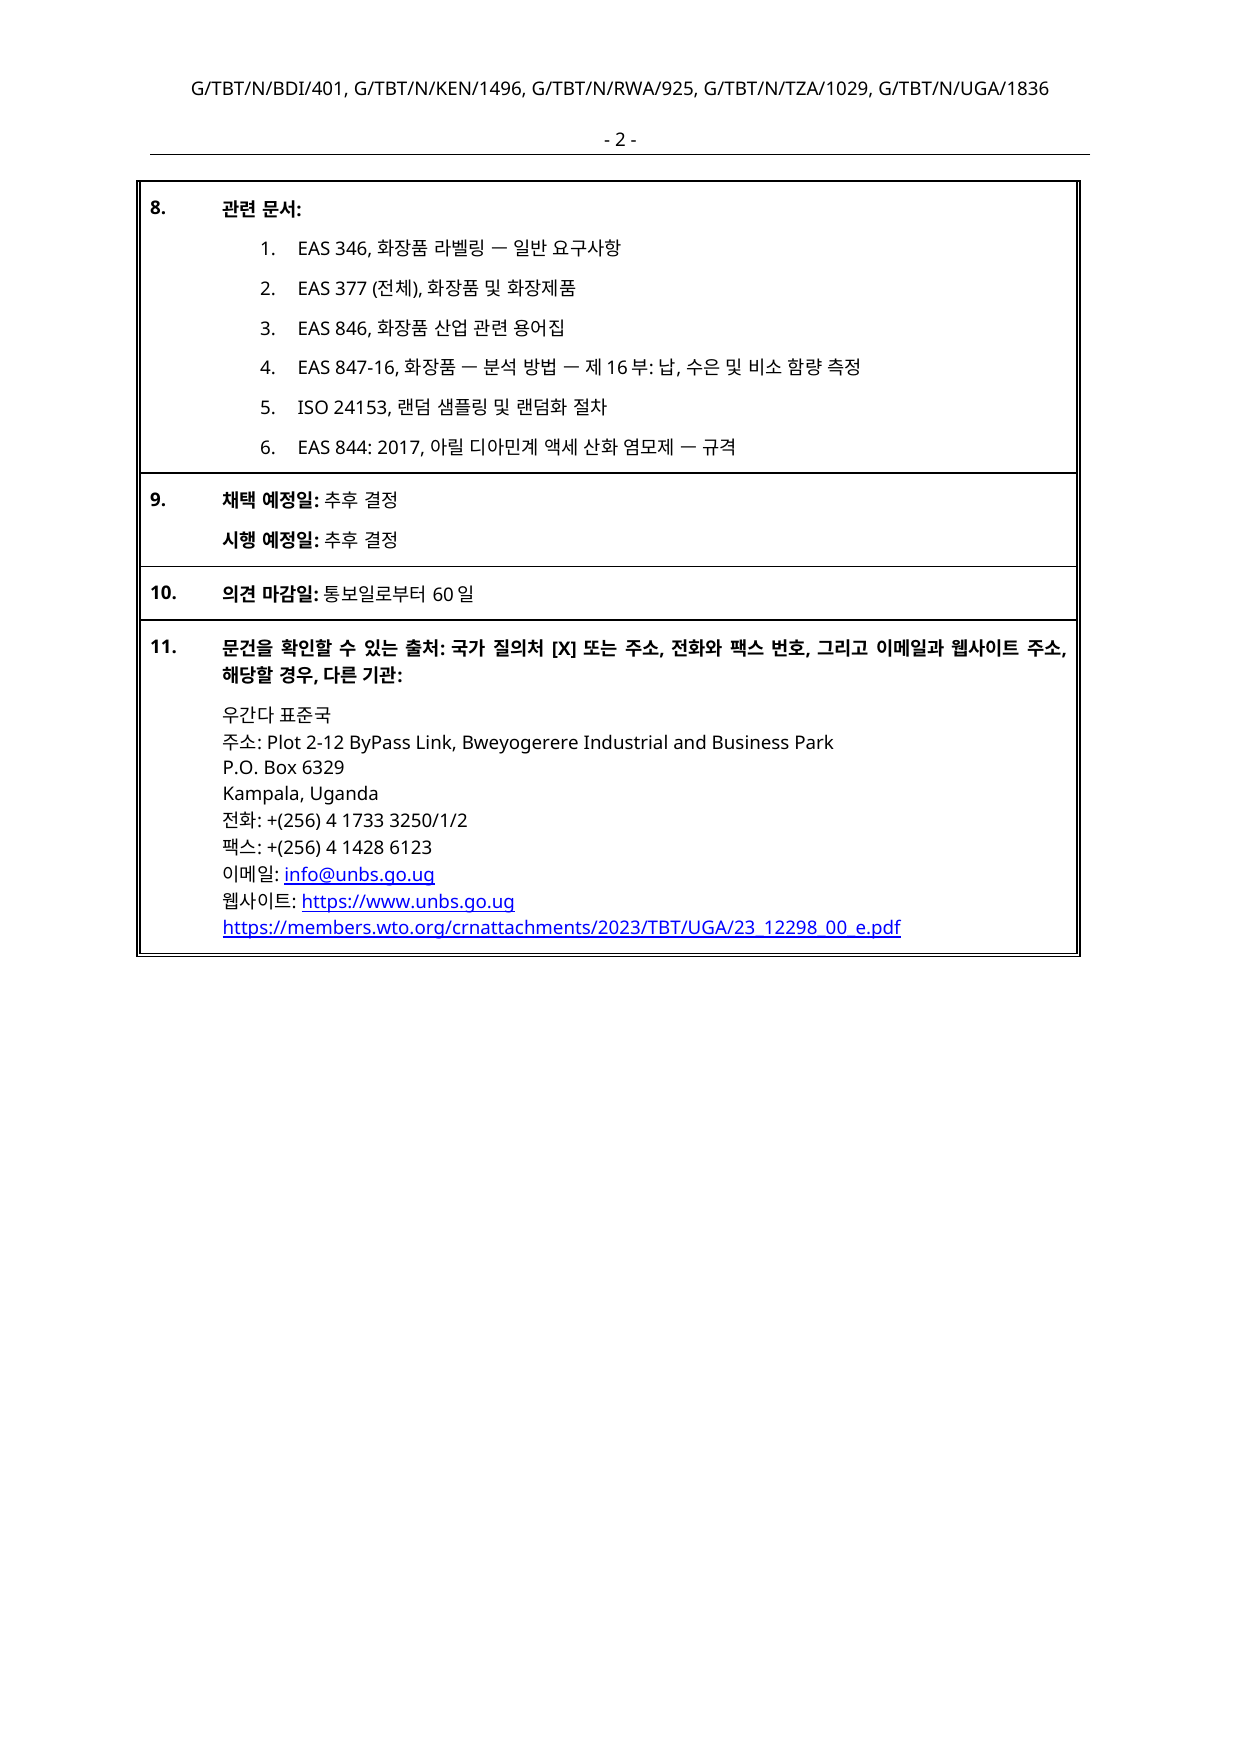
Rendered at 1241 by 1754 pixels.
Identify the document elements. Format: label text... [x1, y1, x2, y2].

table_cell 8. [141, 182, 211, 472]
table_cell 채택 예정일: 추후 결정 시행 예정일: 추후 결정 [211, 474, 1076, 566]
table_cell 관련 문서: EAS 346, 화장품 라벨링 — 일반 요구사항 EAS 377 (전체), 화장품 및 화장제품 EAS 846, 화장품 산업 관련 용어집 EAS 847-16, 화장품 — 분석 방법 — 제16부: 납, 수은 및 비소 함량 측정 ISO 24153, 랜덤 샘플링 및 랜덤화 절차 EAS 844: 2017, 아릴 디아민계 액세 산화 염모제 — 규격 [211, 182, 1076, 472]
table_cell 의견 마감일: 통보일로부터 60일 [211, 567, 1076, 619]
table_cell 11. [141, 621, 211, 952]
table_cell 10. [141, 567, 211, 619]
table_cell 9. [141, 474, 211, 566]
table_cell 문건을 확인할 수 있는 출처: 국가 질의처 [X] 또는 주소, 전화와 팩스 번호, 그리고 이메일과 웹사이트 주소, 해당할 경우, 다른 기관: 우간다 표준국 주소: Plot 2-12 ByPass Link, Bweyogerere Industrial and Business Park P.O. Box 6329 Kampala, Uganda 전화: +(256) 4 1733 3250/1/2 팩스: +(256) 4 1428 6123 이메일: info@unbs.go.ug 웹사이트: https://www.unbs.go.ug https://members.wto.org/crnattachments/2023/TBT/UGA/23_12298_00_e.pdf [211, 621, 1076, 952]
